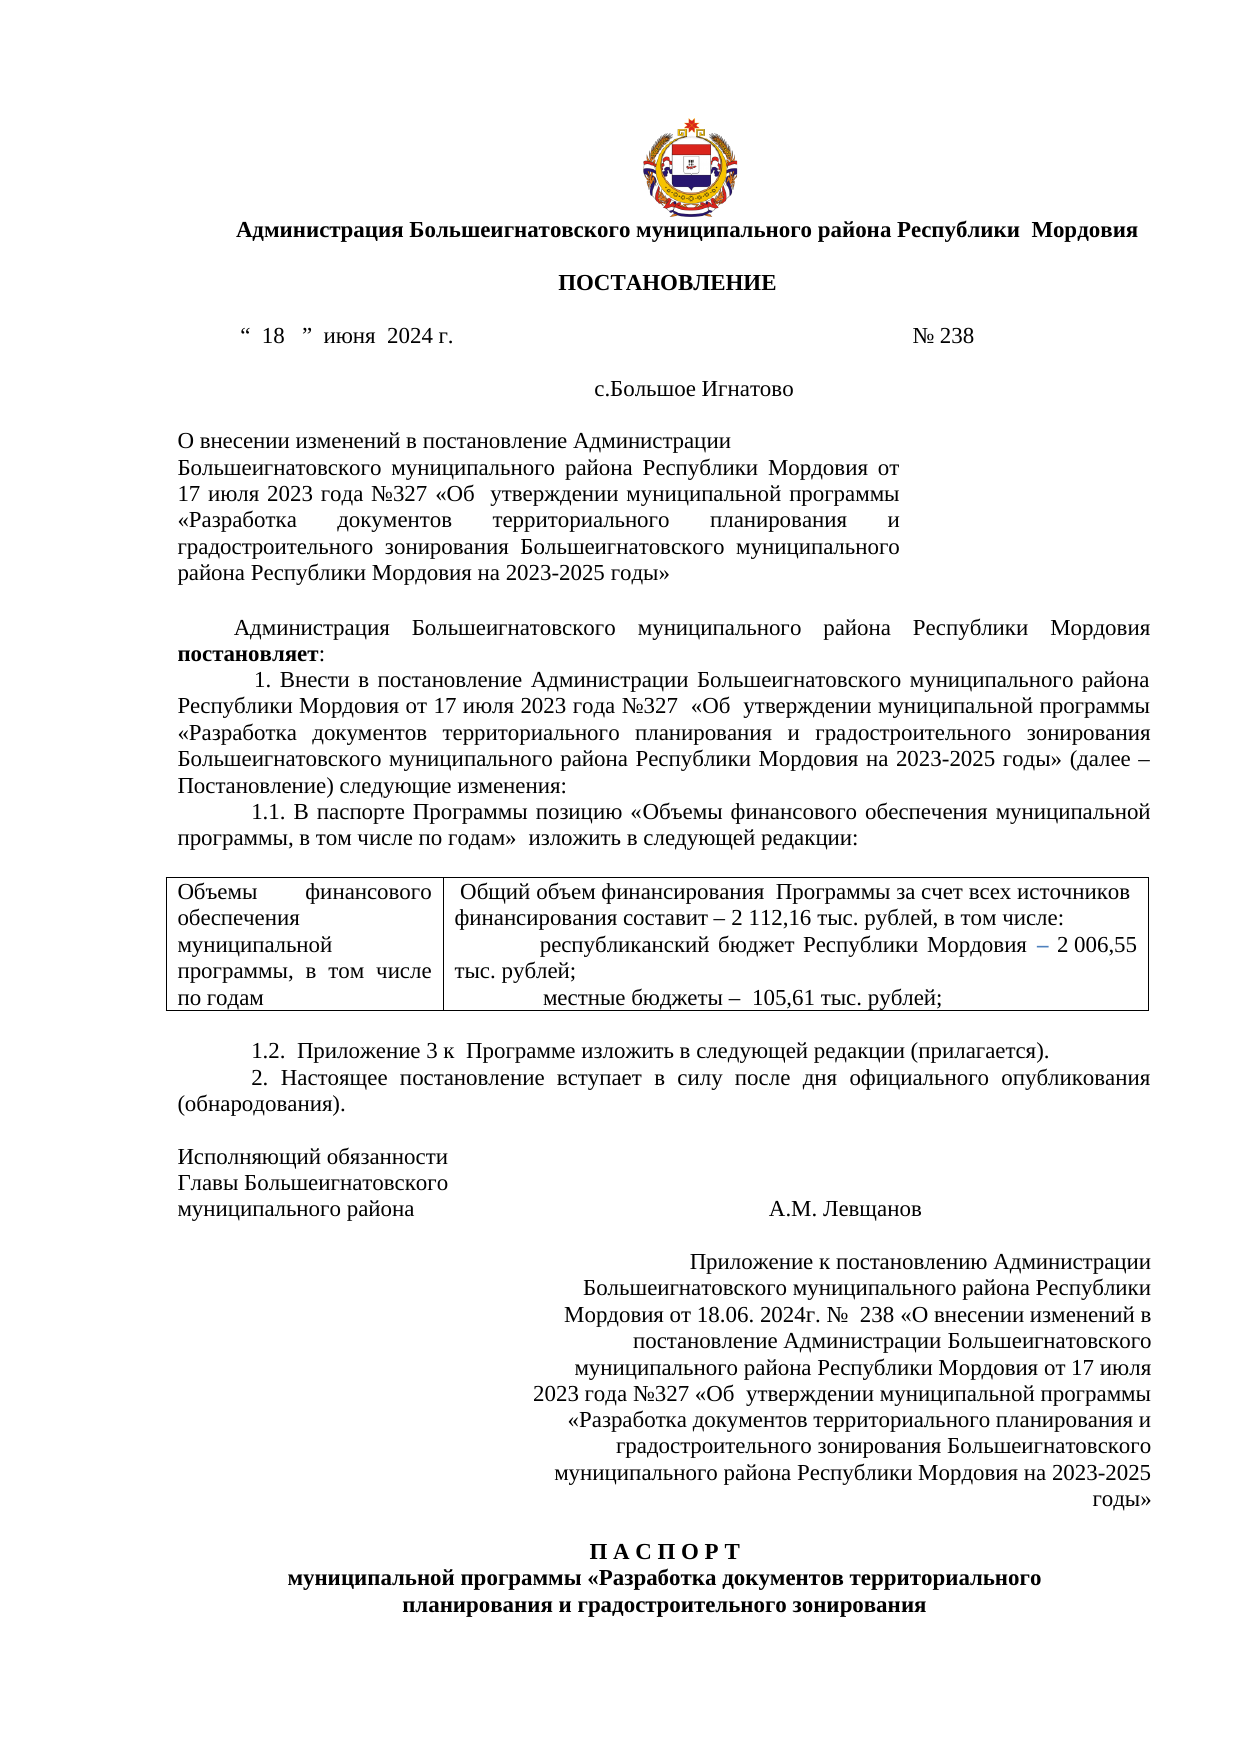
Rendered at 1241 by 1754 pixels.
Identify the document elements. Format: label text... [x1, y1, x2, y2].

text 1. Внести в постановление Администрации Большеигнатовского муниципального района Республики Мордовия от 17 июля 2023 года №327 «Об утверждении муниципальной программы «Разработка документов территориального планирования и градостроительного зонирования Большеигнатовского муниципального района Республики Мордовия на 2023-2025 годы» (далее – Постановление) следующие изменения: [177, 666, 1152, 798]
text Исполняющий обязанности [177, 1143, 1152, 1169]
text О внесении изменений в постановление Администрации [177, 427, 901, 454]
table_header Общий объем финансирования Программы за счет всех источников финансирования составит – 2 112,16 тыс. рублей, в том числе: республиканский бюджет Республики Мордовия – 2 006,55 тыс. рублей; местные бюджеты – 105,61 тыс. рублей; [444, 878, 1148, 1010]
text 1.1. В паспорте Программы позицию «Объемы финансового обеспечения муниципальной программы, в том числе по годам» изложить в следующей редакции: [177, 798, 1152, 851]
text с.Большое Игнатово [177, 375, 1152, 401]
text “ 18 ” июня 2024 г. 238 [177, 322, 1152, 348]
text ПОСТАНОВЛЕНИЕ [177, 269, 1152, 296]
text Администрация Большеигнатовского муниципального района Республики Мордовия постановляет: [177, 613, 1152, 666]
text планирования и градостроительного зонирования [177, 1591, 1152, 1617]
text 2. Настоящее постановление вступает в силу после дня официального опубликования (обнародования). [177, 1064, 1152, 1116]
text муниципального района А.М. Левщанов [177, 1195, 1152, 1222]
text П А С П О Р Т [177, 1538, 1152, 1564]
text 1.2. Приложение 3 к Программе изложить в следующей редакции (прилагается). [177, 1037, 1152, 1064]
text Приложение к постановлению Администрации Большеигнатовского муниципального района Республики Мордовия от 18.06. 2024г. № 238 «О внесении изменений в постановление Администрации Большеигнатовского муниципального района Республики Мордовия от 17 июля 2023 года №327 «Об утверждении муниципальной программы «Разработка документов территориального планирования и градостроительного зонирования Большеигнатовского муниципального района Республики Мордовия на 2023-2025 годы» [532, 1248, 1152, 1512]
text муниципальной программы «Разработка документов территориального [177, 1564, 1152, 1591]
picture [643, 118, 738, 217]
text Администрация Большеигнатовского муниципального района Республики Мордовия [177, 217, 1152, 243]
table_header Объемы финансового обеспечения муниципальной программы, в том числе по годам [167, 878, 443, 1010]
text Главы Большеигнатовского [177, 1169, 1152, 1195]
text Большеигнатовского муниципального района Республики Мордовия от 17 июля 2023 года №327 «Об утверждении муниципальной программы «Разработка документов территориального планирования и градостроительного зонирования Большеигнатовского муниципального района Республики Мордовия на 2023-2025 годы» [177, 454, 901, 586]
